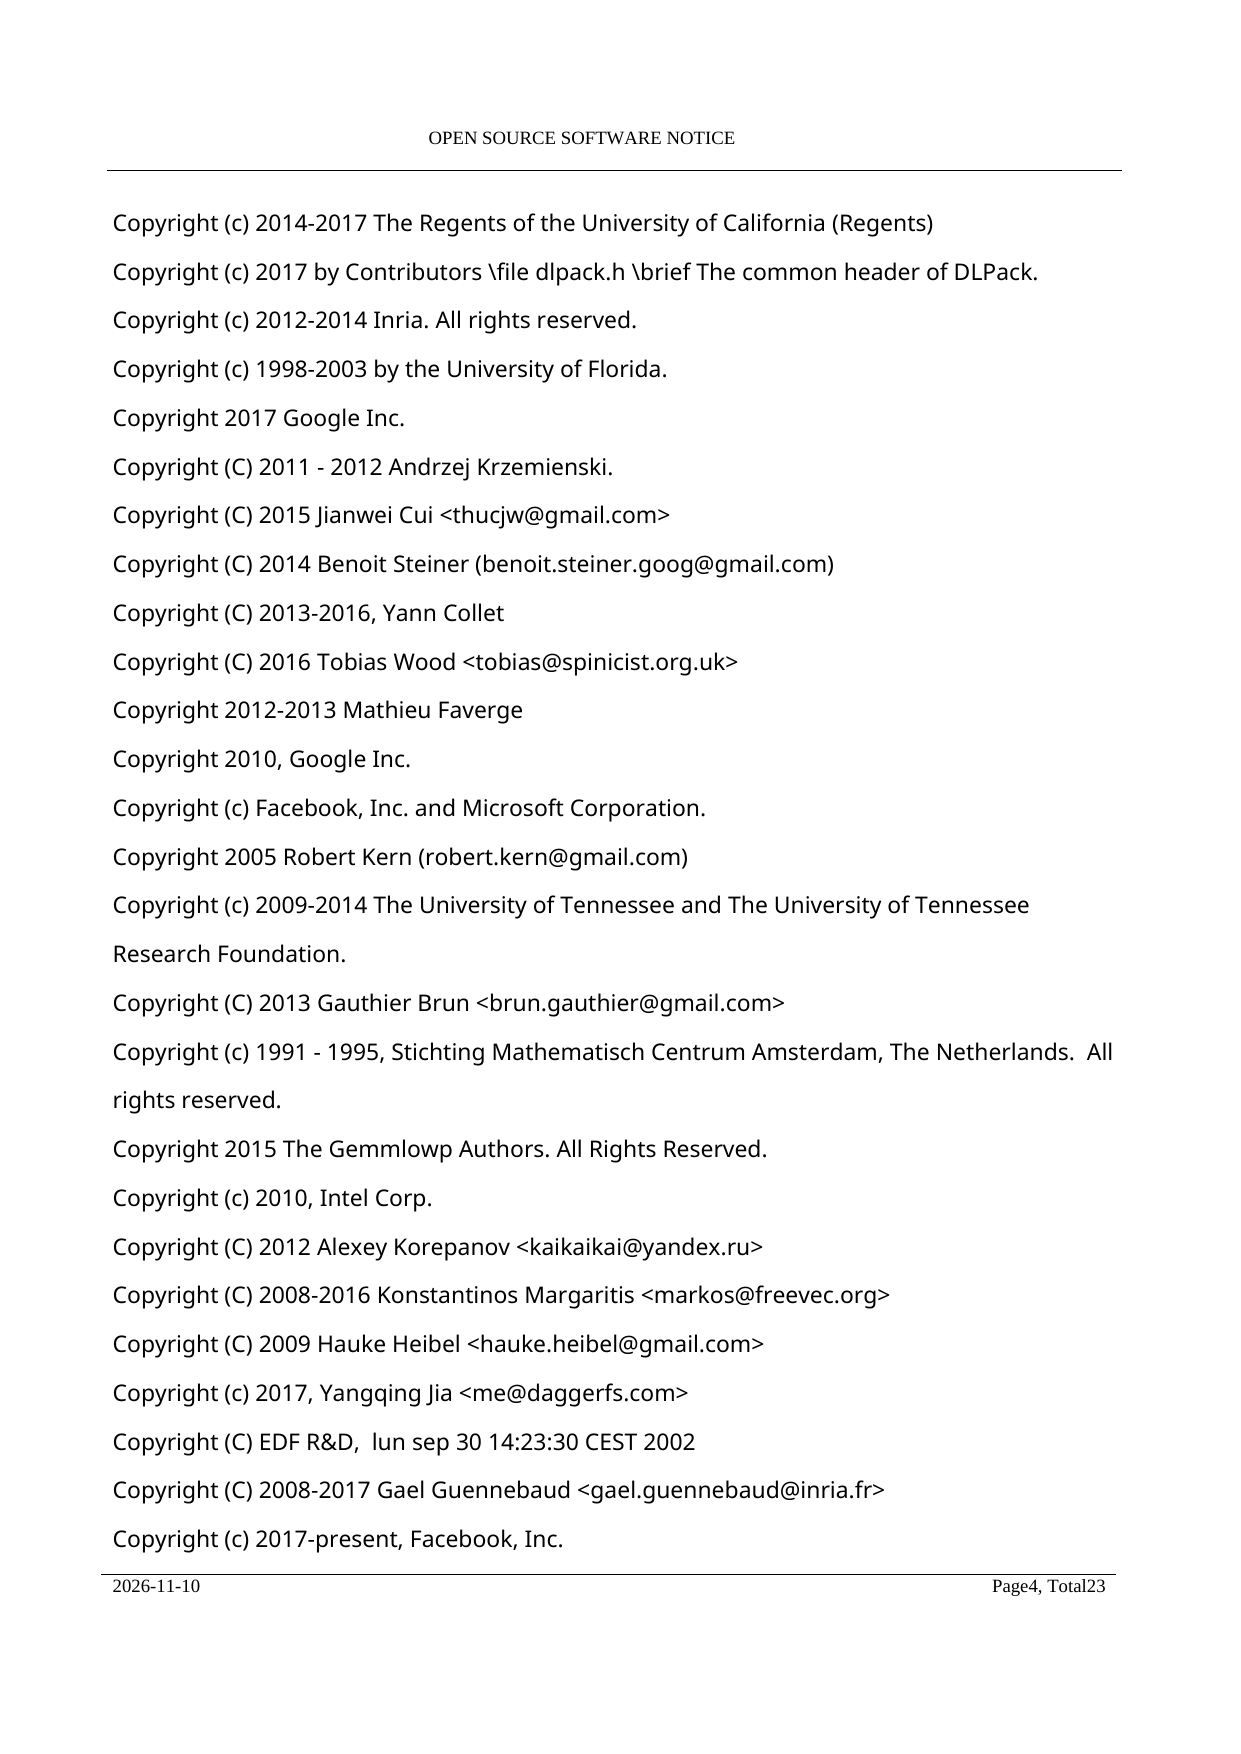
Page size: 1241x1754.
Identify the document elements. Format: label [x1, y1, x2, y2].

text [112, 206, 1128, 1555]
